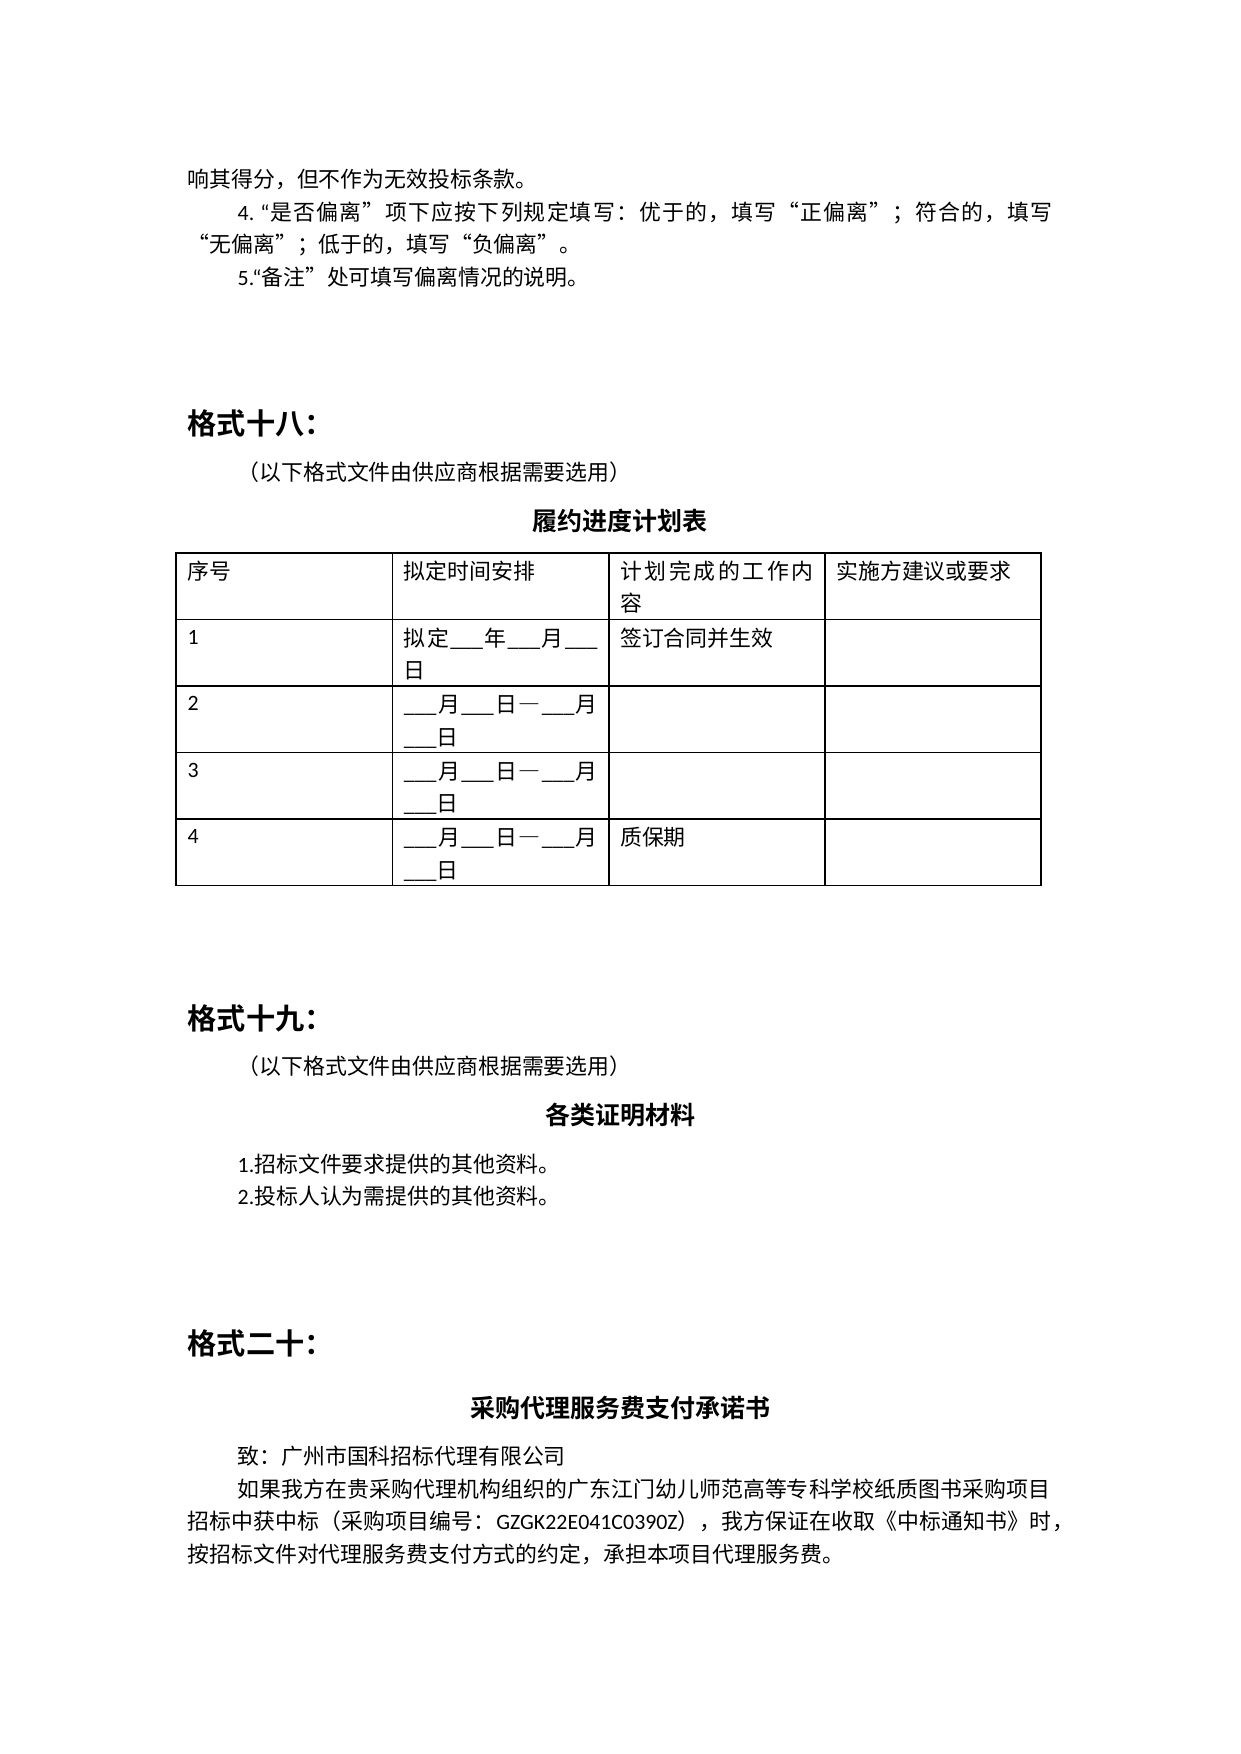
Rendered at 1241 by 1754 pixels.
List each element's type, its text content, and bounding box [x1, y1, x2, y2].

table_cell 4 [177, 820, 392, 885]
text 格式二十： [187, 1309, 1053, 1374]
text （以下格式文件由供应商根据需要选用） [187, 1049, 1053, 1081]
text 采购代理服务费支付承诺书 [187, 1374, 1053, 1439]
table_cell [826, 620, 1040, 685]
table_cell [610, 687, 824, 752]
table_header 计划完成的工作内容 [610, 554, 824, 618]
text 4. “是否偏离”项下应按下列规定填写：优于的，填写“正偏离”；符合的，填写“无偏离”；低于的，填写“负偏离”。 [187, 194, 1053, 259]
table_header 拟定时间安排 [393, 554, 608, 618]
table_cell [826, 753, 1040, 818]
table_cell ___月___日—___月___日 [393, 687, 608, 752]
table_cell [826, 687, 1040, 752]
text 5.“备注”处可填写偏离情况的说明。 [187, 259, 1053, 292]
table_cell 签订合同并生效 [610, 620, 824, 685]
table_cell 质保期 [610, 820, 824, 885]
text 如果我方在贵采购代理机构组织的广东江门幼儿师范高等专科学校纸质图书采购项目招标中获中标（采购项目编号：GZGK22E041C0390Z），我方保证在收取《中标通知书》时，按招标文件对代理服务费支付方式的约定，承担本项目代理服务费。 [187, 1471, 1053, 1569]
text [187, 162, 1053, 194]
table_cell 2 [177, 687, 392, 752]
table_header 序号 [177, 554, 392, 618]
text （以下格式文件由供应商根据需要选用） [187, 454, 1053, 487]
table_cell 拟定___年___月___日 [393, 620, 608, 685]
text 格式十八： [187, 389, 1053, 454]
table_header 实施方建议或要求 [826, 554, 1040, 618]
text 2.投标人认为需提供的其他资料。 [187, 1179, 1053, 1211]
table_cell 3 [177, 753, 392, 818]
table_cell [610, 753, 824, 818]
table_cell 1 [177, 620, 392, 685]
text 各类证明材料 [187, 1081, 1053, 1146]
table_cell ___月___日—___月___日 [393, 820, 608, 885]
table_cell [826, 820, 1040, 885]
text 履约进度计划表 [187, 487, 1053, 552]
text 1.招标文件要求提供的其他资料。 [187, 1146, 1053, 1179]
text 格式十九： [187, 984, 1053, 1049]
text 致：广州市国科招标代理有限公司 [187, 1439, 1053, 1471]
table_cell ___月___日—___月___日 [393, 753, 608, 818]
